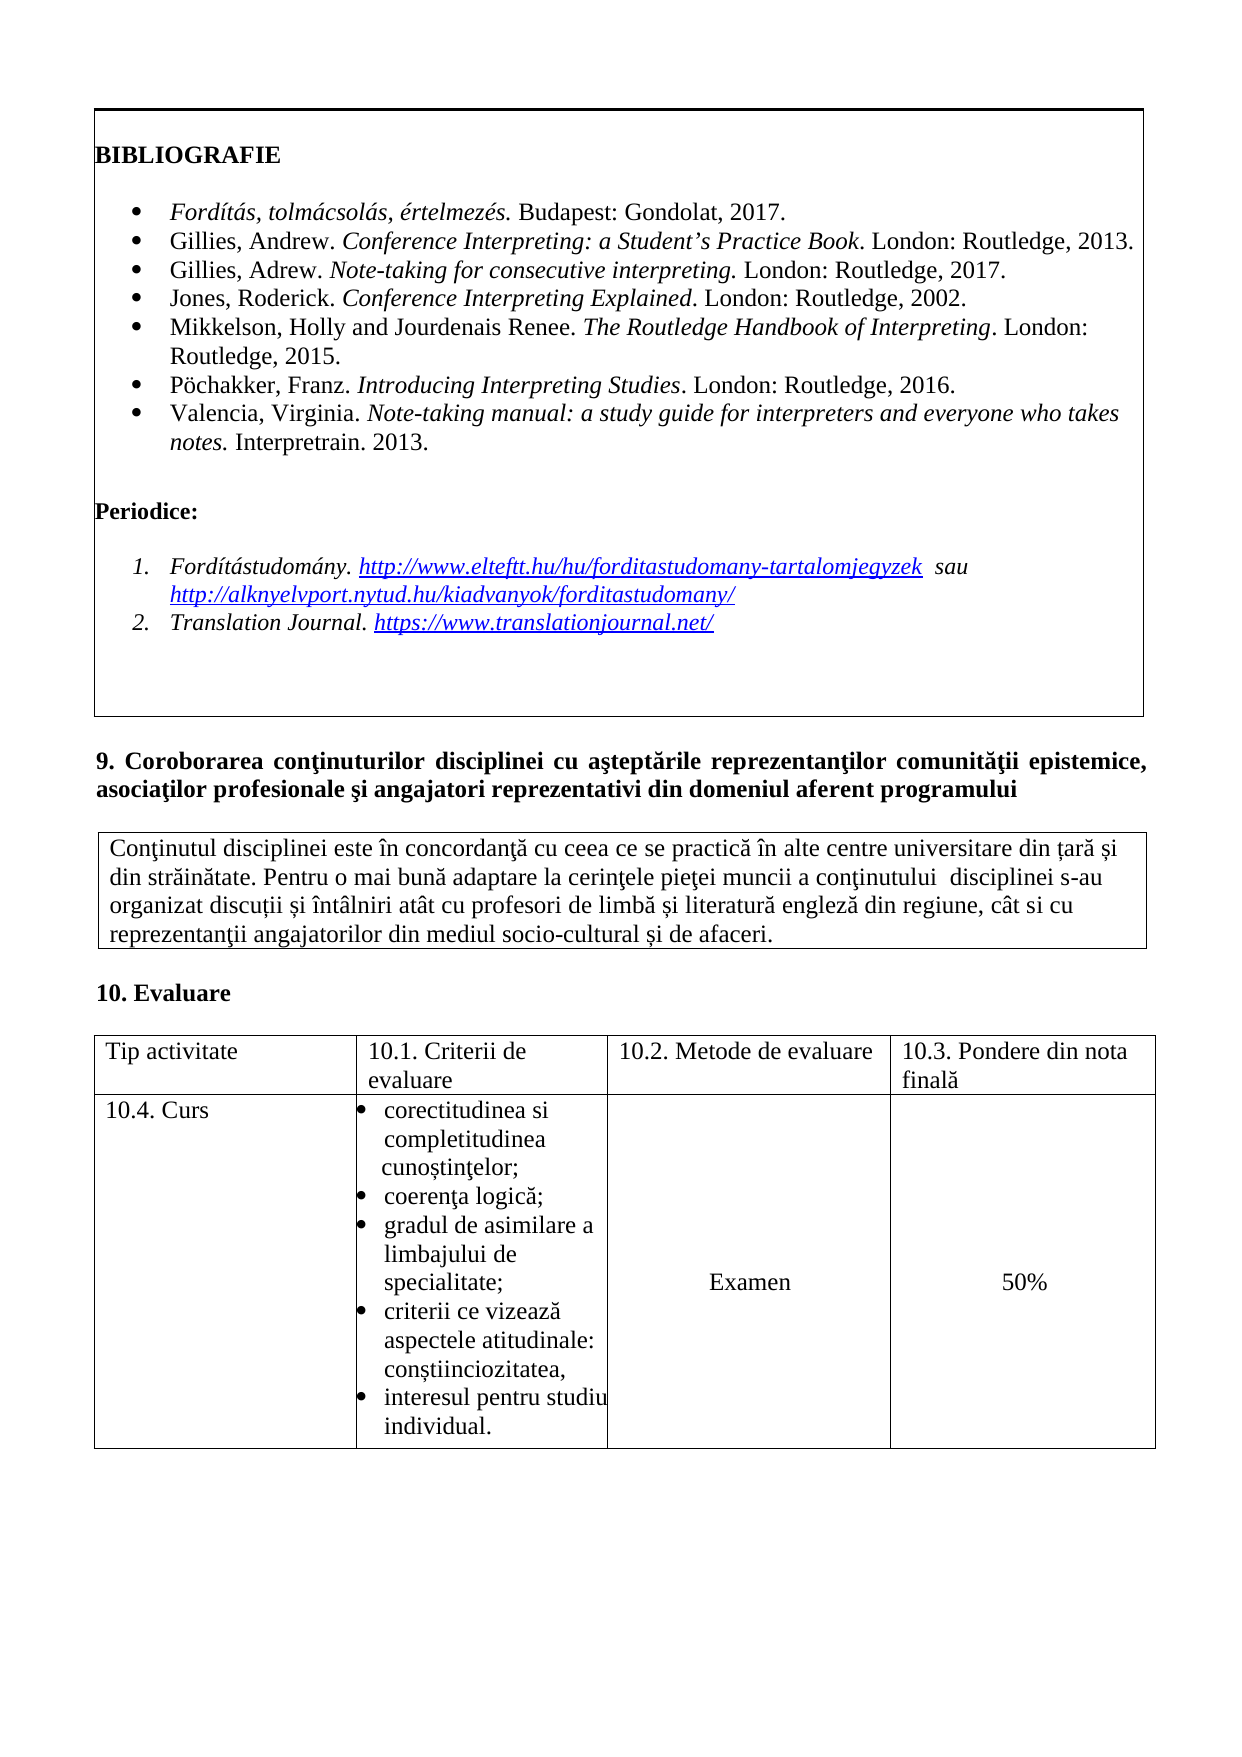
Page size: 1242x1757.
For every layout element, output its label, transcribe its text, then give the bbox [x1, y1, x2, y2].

text 9. Coroborarea conţinuturilor disciplinei cu aşteptările reprezentanţilor comunităţii epistemice, asociaţilor profesionale şi angajatori reprezentativi din domeniul aferent programului [96, 746, 1146, 803]
text 10. Evaluare [96, 978, 1173, 1007]
table_cell Bibliografie Fordítás, tolmácsolás, értelmezés. Budapest: Gondolat, 2017. Gillies, Andrew. Conference Interpreting: a Student’s Practice Book. London: Routledge, 2013. Gillies, Adrew. Note-taking for consecutive interpreting. London: Routledge, 2017. Jones, Roderick. Conference Interpreting Explained. London: Routledge, 2002. Mikkelson, Holly and Jourdenais Renee. The Routledge Handbook of Interpreting. London: Routledge, 2015. Pöchakker, Franz. Introducing Interpreting Studies. London: Routledge, 2016. Valencia, Virginia. Note-taking manual: a study guide for interpreters and everyone who takes notes. Interpretrain. 2013. Periodice: Fordítástudomány. http://www.elteftt.hu/hu/forditastudomany-tartalomjegyzek sau http://alknyelvport.nytud.hu/kiadvanyok/forditastudomany/ Translation Journal. https://www.translationjournal.net/ [95, 111, 1143, 716]
table_header Conţinutul disciplinei este în concordanţă cu ceea ce se practică în alte centre universitare din țară și din străinătate. Pentru o mai bună adaptare la cerinţele pieţei muncii a conţinutului disciplinei s-au organizat discuții și întâlniri atât cu profesori de limbă și literatură engleză din regiune, cât si cu reprezentanţii angajatorilor din mediul socio-cultural și de afaceri. [99, 833, 1146, 948]
table_cell 10.4. Curs [95, 1095, 356, 1448]
table_cell Examen [608, 1095, 890, 1448]
table_cell corectitudinea si completitudinea cunoștinţelor; coerenţa logică; gradul de asimilare a limbajului de specialitate; criterii ce vizează aspectele atitudinale: conștiinciozitatea, interesul pentru studiu individual. [357, 1095, 607, 1448]
table_header Tip activitate [95, 1036, 356, 1094]
table_header 10.3. Pondere din nota finală [891, 1036, 1155, 1094]
table_header 10.1. Criterii de evaluare [357, 1036, 607, 1094]
table_header 10.2. Metode de evaluare [608, 1036, 890, 1094]
table_cell 50% [891, 1095, 1155, 1448]
